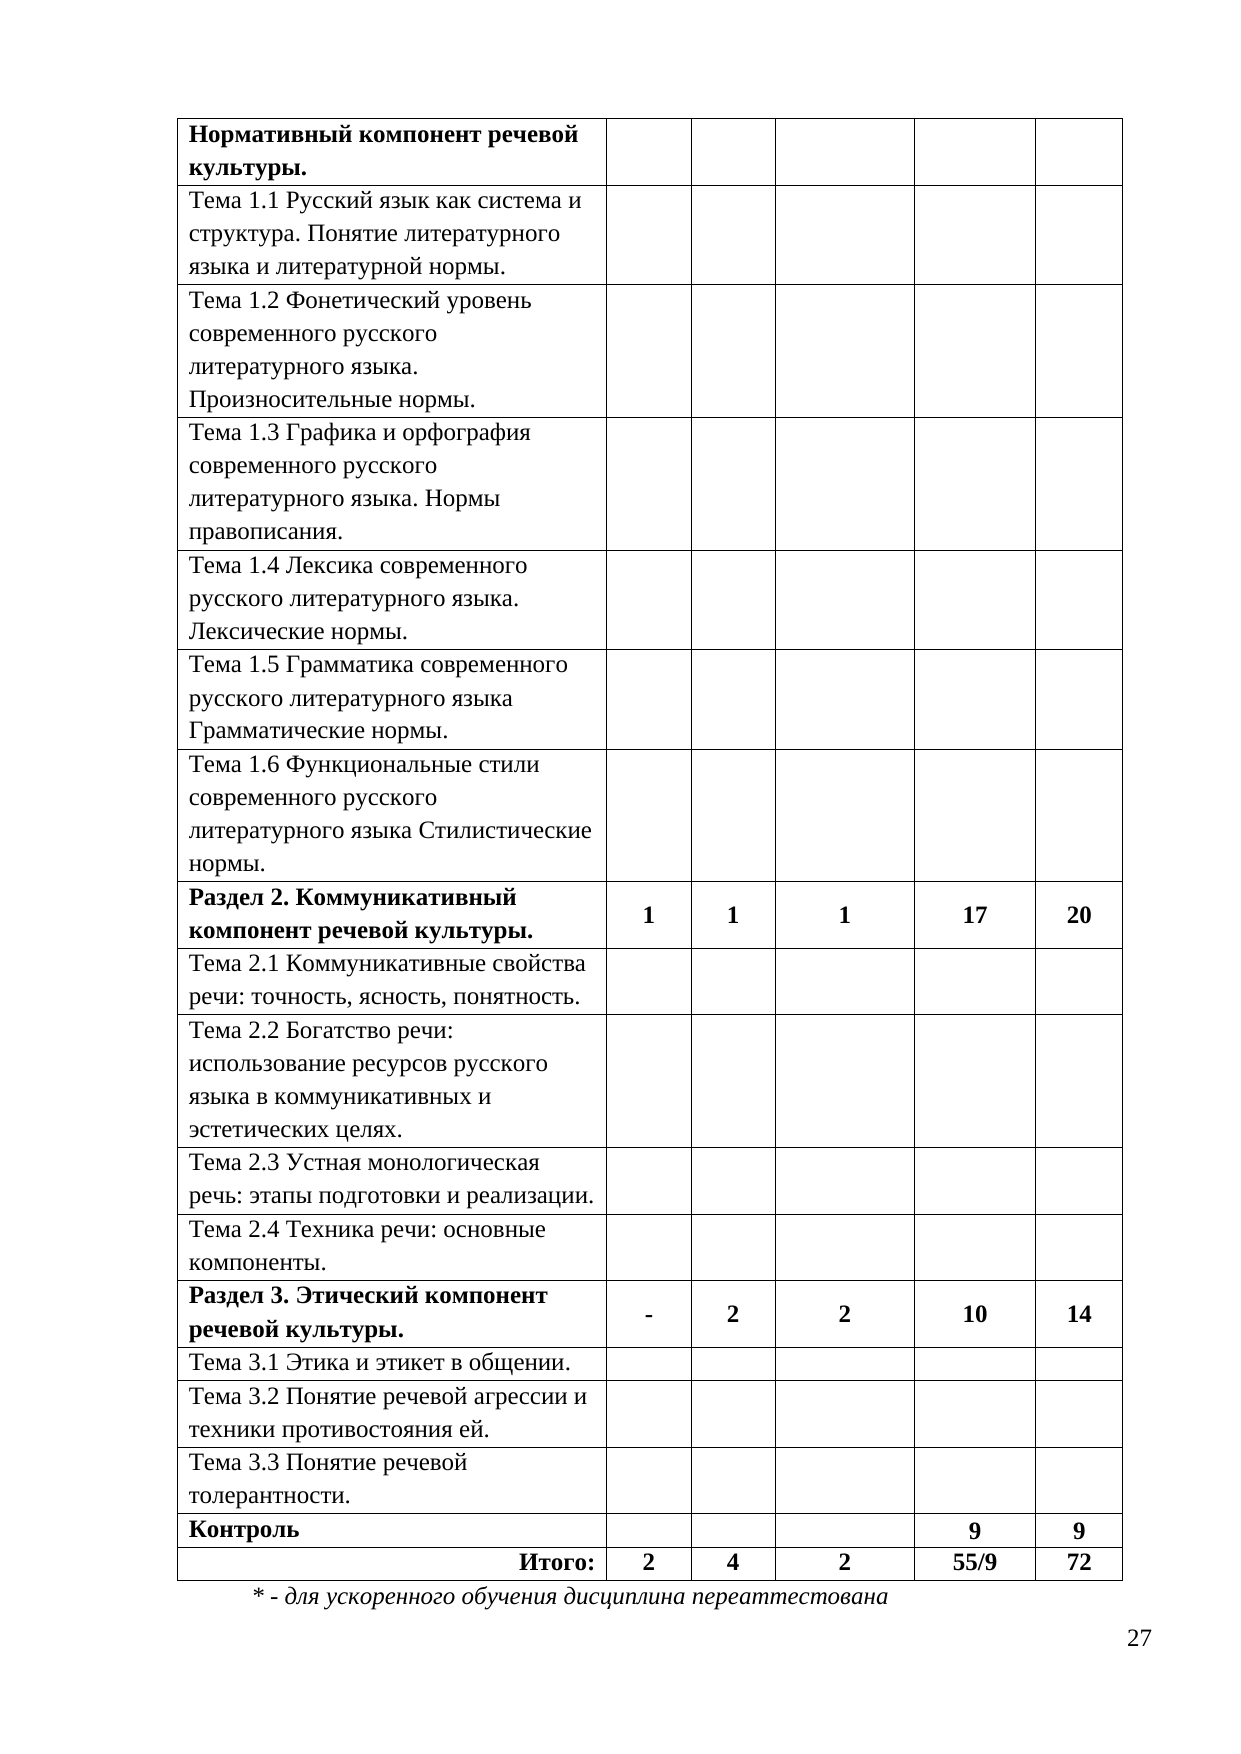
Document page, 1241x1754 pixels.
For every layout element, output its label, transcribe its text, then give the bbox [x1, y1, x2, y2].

table_cell 27 [915, 119, 1035, 185]
table_cell Раздел 2. Коммуникативный компонент речевой культуры. [178, 882, 606, 948]
table_cell [1036, 949, 1122, 1014]
table_cell [776, 650, 914, 749]
table_cell [692, 418, 775, 549]
table_cell 1 [776, 882, 914, 948]
table_cell [692, 949, 775, 1014]
table_cell 20 [1036, 882, 1122, 948]
table_cell [915, 418, 1035, 549]
table_cell [692, 1015, 775, 1147]
table_cell [692, 1381, 775, 1447]
table_cell [776, 750, 914, 881]
table_cell [607, 1148, 691, 1213]
table_cell [776, 1148, 914, 1213]
table_cell 1 [607, 882, 691, 948]
table_cell Тема 1.2 Фонетический уровень современного русского литературного языка. Произносительные нормы. [178, 285, 606, 417]
table_cell [776, 1215, 914, 1280]
table_cell [607, 551, 691, 649]
table_cell Тема 3.2 Понятие речевой агрессии и техники противостояния ей. [178, 1381, 606, 1447]
table_cell [607, 418, 691, 549]
table_cell [692, 186, 775, 284]
table_cell Тема 1.5 Грамматика современного русского литературного языка Грамматические нормы. [178, 650, 606, 749]
table_cell 72 [1036, 1548, 1122, 1580]
table_cell 9 [1036, 1514, 1122, 1547]
table_cell [776, 418, 914, 549]
table_cell [692, 1148, 775, 1213]
table_cell 4 [692, 1548, 775, 1580]
table_cell [915, 949, 1035, 1014]
table_cell Тема 1.6 Функциональные стили современного русского литературного языка Стилистические нормы. [178, 750, 606, 881]
table_cell 2 [776, 1281, 914, 1347]
table_cell [1036, 1148, 1122, 1213]
table_cell [915, 285, 1035, 417]
table_cell - [776, 119, 914, 185]
table_cell [1036, 650, 1122, 749]
table_cell [607, 650, 691, 749]
table_cell Контроль [178, 1514, 606, 1547]
table_cell 55/9 [915, 1548, 1035, 1580]
table_cell 14 [1036, 1281, 1122, 1347]
table_cell [1036, 1348, 1122, 1380]
table_cell [692, 551, 775, 649]
table_cell [607, 1381, 691, 1447]
table_cell 9 [915, 1514, 1035, 1547]
table_cell [607, 750, 691, 881]
table_cell [607, 186, 691, 284]
table_cell Тема 1.3 Графика и орфография современного русского литературного языка. Нормы правописания. [178, 418, 606, 549]
table_cell 2 [607, 1548, 691, 1580]
table_cell [1036, 186, 1122, 284]
table_cell [776, 1381, 914, 1447]
table_cell [607, 1015, 691, 1147]
table_cell 17 [915, 882, 1035, 948]
table_cell [692, 650, 775, 749]
table_cell [776, 285, 914, 417]
table_cell [915, 551, 1035, 649]
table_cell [178, 119, 606, 185]
table_cell [776, 1015, 914, 1147]
table_cell Тема 2.1 Коммуникативные свойства речи: точность, ясность, понятность. [178, 949, 606, 1014]
table_cell [1036, 285, 1122, 417]
table_cell [1036, 1015, 1122, 1147]
table_cell 1 [607, 119, 691, 185]
table_cell Тема 3.1 Этика и этикет в общении. [178, 1348, 606, 1380]
table_cell Тема 2.2 Богатство речи: использование ресурсов русского языка в коммуникативных и эстетических целях. [178, 1015, 606, 1147]
table_cell [1036, 750, 1122, 881]
table_cell [776, 551, 914, 649]
table_cell Раздел 3. Этический компонент речевой культуры. [178, 1281, 606, 1347]
table_cell [1036, 1448, 1122, 1513]
table_cell Тема 2.4 Техника речи: основные компоненты. [178, 1215, 606, 1280]
table_cell [692, 750, 775, 881]
table_cell [915, 650, 1035, 749]
table_cell 2 [692, 1281, 775, 1347]
table_cell [915, 1381, 1035, 1447]
table_cell [915, 750, 1035, 881]
table_cell - [607, 1281, 691, 1347]
table_cell [692, 1514, 775, 1547]
table_cell [1036, 418, 1122, 549]
table_cell 10 [915, 1281, 1035, 1347]
table_cell Тема 1.1 Русский язык как система и структура. Понятие литературного языка и литературной нормы. [178, 186, 606, 284]
table_cell [1036, 551, 1122, 649]
table_cell [915, 186, 1035, 284]
table_cell 1 [692, 119, 775, 185]
table_cell 29 [1036, 119, 1122, 185]
table_cell [1036, 1381, 1122, 1447]
table_cell Тема 3.3 Понятие речевой толерантности. [178, 1448, 606, 1513]
table_cell Тема 1.4 Лексика современного русского литературного языка. Лексические нормы. [178, 551, 606, 649]
table_cell [692, 1448, 775, 1513]
table_cell [607, 949, 691, 1014]
table_cell 2 [776, 1548, 914, 1580]
table_cell [915, 1148, 1035, 1213]
text * - для ускоренного обучения дисциплина переаттестована [177, 1581, 1152, 1610]
table_cell [776, 1348, 914, 1380]
table_cell [915, 1015, 1035, 1147]
table_cell [1036, 1215, 1122, 1280]
table_cell [776, 1448, 914, 1513]
table_cell [607, 1215, 691, 1280]
table_cell [915, 1215, 1035, 1280]
table_cell [607, 1448, 691, 1513]
table_cell [915, 1448, 1035, 1513]
table_cell [776, 186, 914, 284]
table_cell Итого: [178, 1548, 606, 1580]
table_cell [776, 949, 914, 1014]
table_cell Тема 2.3 Устная монологическая речь: этапы подготовки и реализации. [178, 1148, 606, 1213]
table_cell [692, 1215, 775, 1280]
table_cell 1 [692, 882, 775, 948]
table_cell [607, 285, 691, 417]
table_cell [692, 1348, 775, 1380]
table_cell [915, 1348, 1035, 1380]
table_cell [776, 1514, 914, 1547]
table_cell [692, 285, 775, 417]
table_cell [607, 1514, 691, 1547]
table_cell [607, 1348, 691, 1380]
